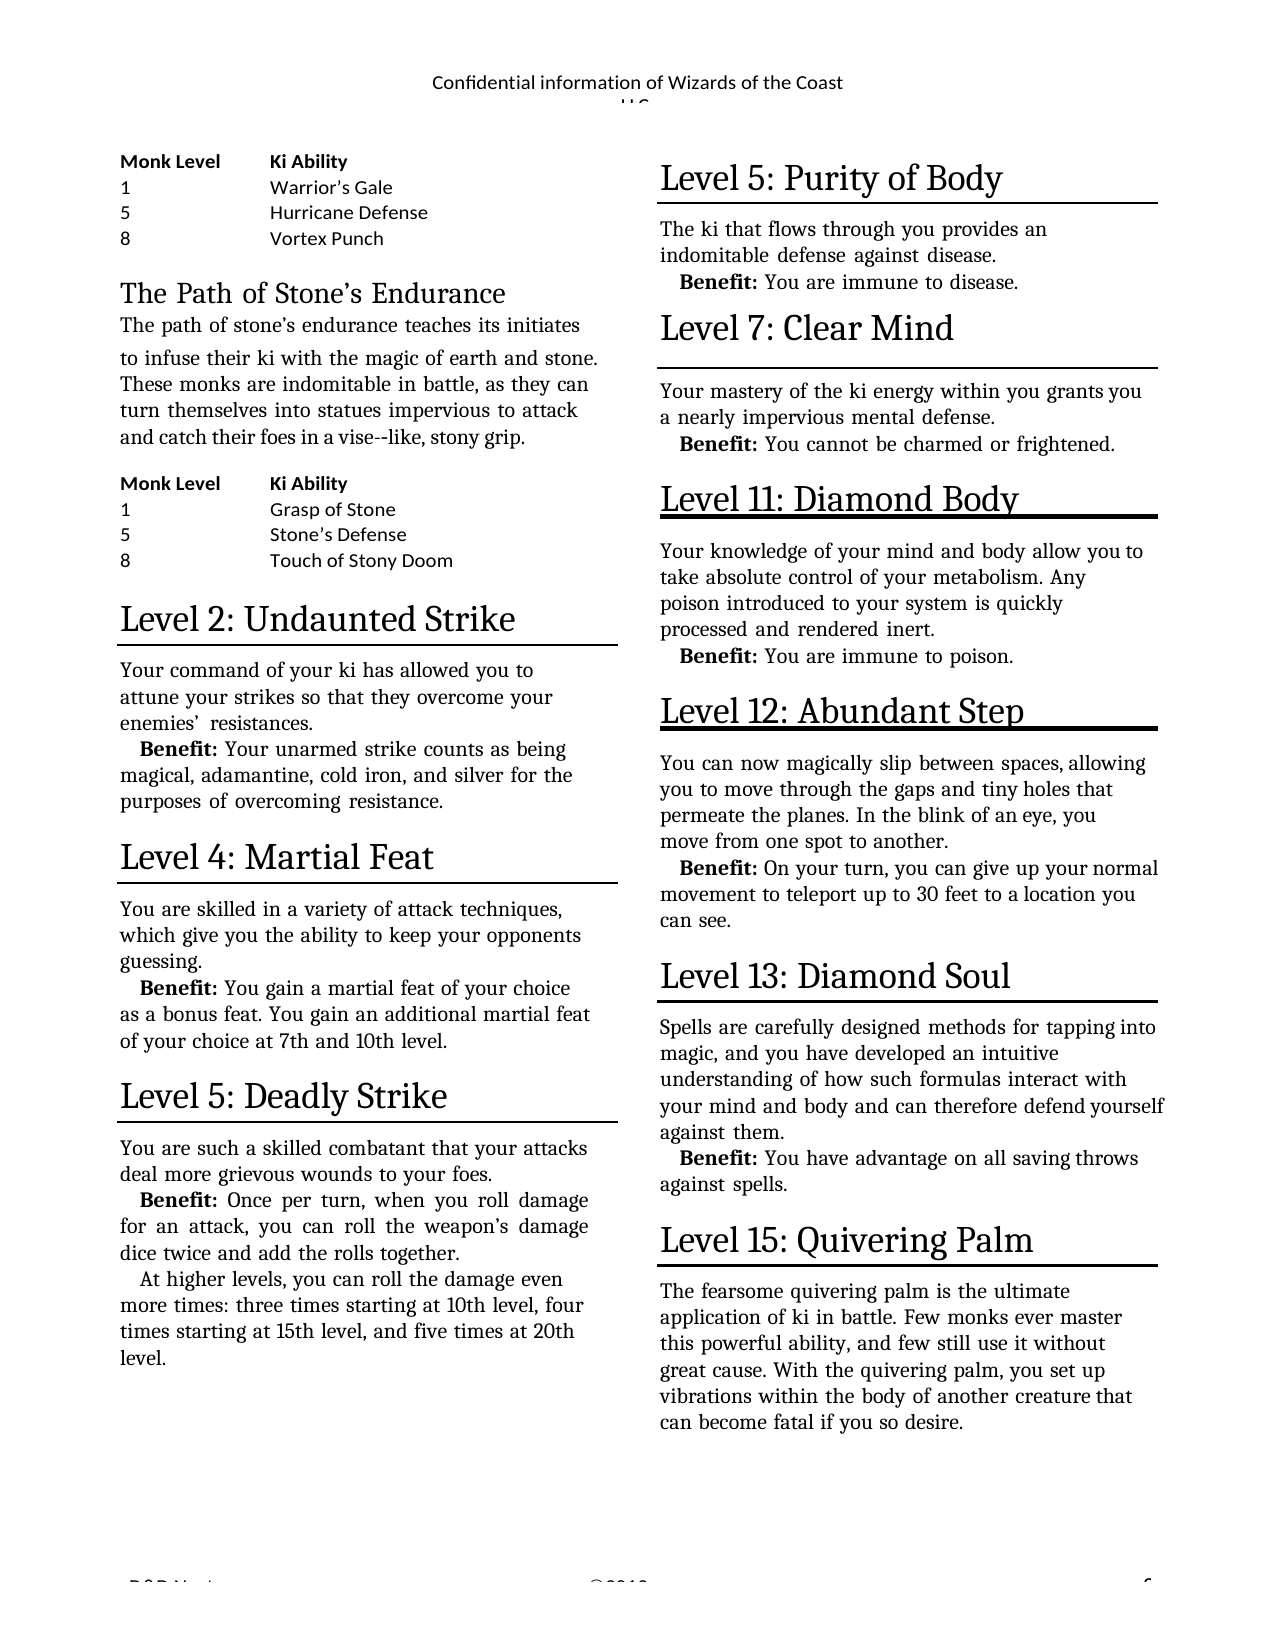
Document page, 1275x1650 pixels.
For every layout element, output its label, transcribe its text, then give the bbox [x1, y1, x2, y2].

text You can now magically slip between spaces, allowing you to move through the gaps and tiny holes that permeate the planes. In the blink of an eye, you move from one spot to another. [660, 751, 1151, 854]
text 8 Touch of Stony Doom [120, 548, 613, 572]
text Your knowledge of your mind and body allow you to take absolute control of your metabolism. Any poison introduced to your system is quickly processed and rendered inert. [660, 539, 1144, 642]
text to infuse their ki with the magic of earth and stone. [120, 347, 1169, 370]
text as a bonus feat. You gain an additional martial feat of your choice at 7th and 10th level. [120, 1002, 611, 1054]
text Benefit: You are immune to poison. [679, 643, 1167, 669]
text Benefit: Once per turn, when you roll damage for an attack, you can roll the weapon’s damage dice twice and add the rolls together. [120, 1188, 588, 1266]
subtitle Level 2: Undaunted Strike [120, 598, 613, 641]
text Benefit: You gain a martial feat of your choice [139, 976, 613, 1001]
subtitle Level 5: Purity of Body [660, 156, 1167, 199]
text Monk Level Ki Ability [120, 471, 613, 496]
text You are skilled in a variety of attack techniques, which give you the ability to keep your opponents guessing. [120, 896, 607, 974]
text 5 Stone’s Defense [120, 522, 613, 547]
text Your mastery of the ki energy within you grants you a nearly impervious mental defense. [660, 378, 1154, 430]
subtitle Level 4: Martial Feat [120, 836, 613, 879]
text 1 Grasp of Stone [120, 497, 613, 521]
text 8 Vortex Punch [120, 226, 606, 250]
text Spells are carefully designed methods for tapping into magic, and you have developed an intuitive understanding of how such formulas interact with your mind and body and can therefore defend yourself against them. [660, 1015, 1166, 1145]
subtitle Level 15: Quivering Palm [660, 1218, 1167, 1261]
text You are such a skilled combatant that your attacks deal more grievous wounds to your foes. [120, 1135, 610, 1187]
text At higher levels, you can roll the damage even more times: three times starting at 10th level, four times starting at 15th level, and five times at 20th level. [120, 1267, 612, 1370]
text Benefit: You cannot be charmed or frightened. [679, 431, 1167, 457]
text 1 Warrior’s Gale [120, 175, 606, 199]
text Monk Level Ki Ability [120, 149, 606, 173]
subtitle Level 5: Deadly Strike [120, 1075, 613, 1118]
subtitle The Path of Stone’s Endurance [120, 276, 606, 311]
text Benefit: On your turn, you can give up your normal movement to teleport up to 30 feet to a location you can see. [660, 855, 1161, 933]
subtitle Level 13: Diamond Soul [660, 954, 1167, 997]
text The path of stone’s endurance teaches its initiates [120, 312, 606, 337]
text Your command of your ki has allowed you to attune your strikes so that they overcome your enemies’ resistances. [120, 658, 578, 736]
text Benefit: Your unarmed strike counts as being magical, adamantine, cold iron, and silver for the purposes of overcoming resistance. [120, 737, 613, 814]
subtitle Level 7: Clear Mind [660, 316, 1167, 347]
text 5 Hurricane Defense [120, 200, 606, 224]
text Benefit: You have advantage on all saving throws against spells. [660, 1146, 1149, 1197]
text The fearsome quivering palm is the ultimate application of ki in battle. Few monks ever master this powerful ability, and few still use it without great cause. With the quivering palm, you set up vibrations within the body of another creature that can become fatal if you so desire. [660, 1279, 1147, 1435]
text The ki that flows through you provides an indomitable defense against disease. [660, 217, 1068, 268]
text These monks are indomitable in battle, as they can turn themselves into statues impervious to attack and catch their foes in a vise-­‐like, stony grip. [120, 372, 613, 450]
text Benefit: You are immune to disease. [679, 269, 1167, 295]
subtitle Level 12: Abundant Step [660, 690, 1169, 733]
subtitle Level 11: Diamond Body [660, 478, 1169, 521]
